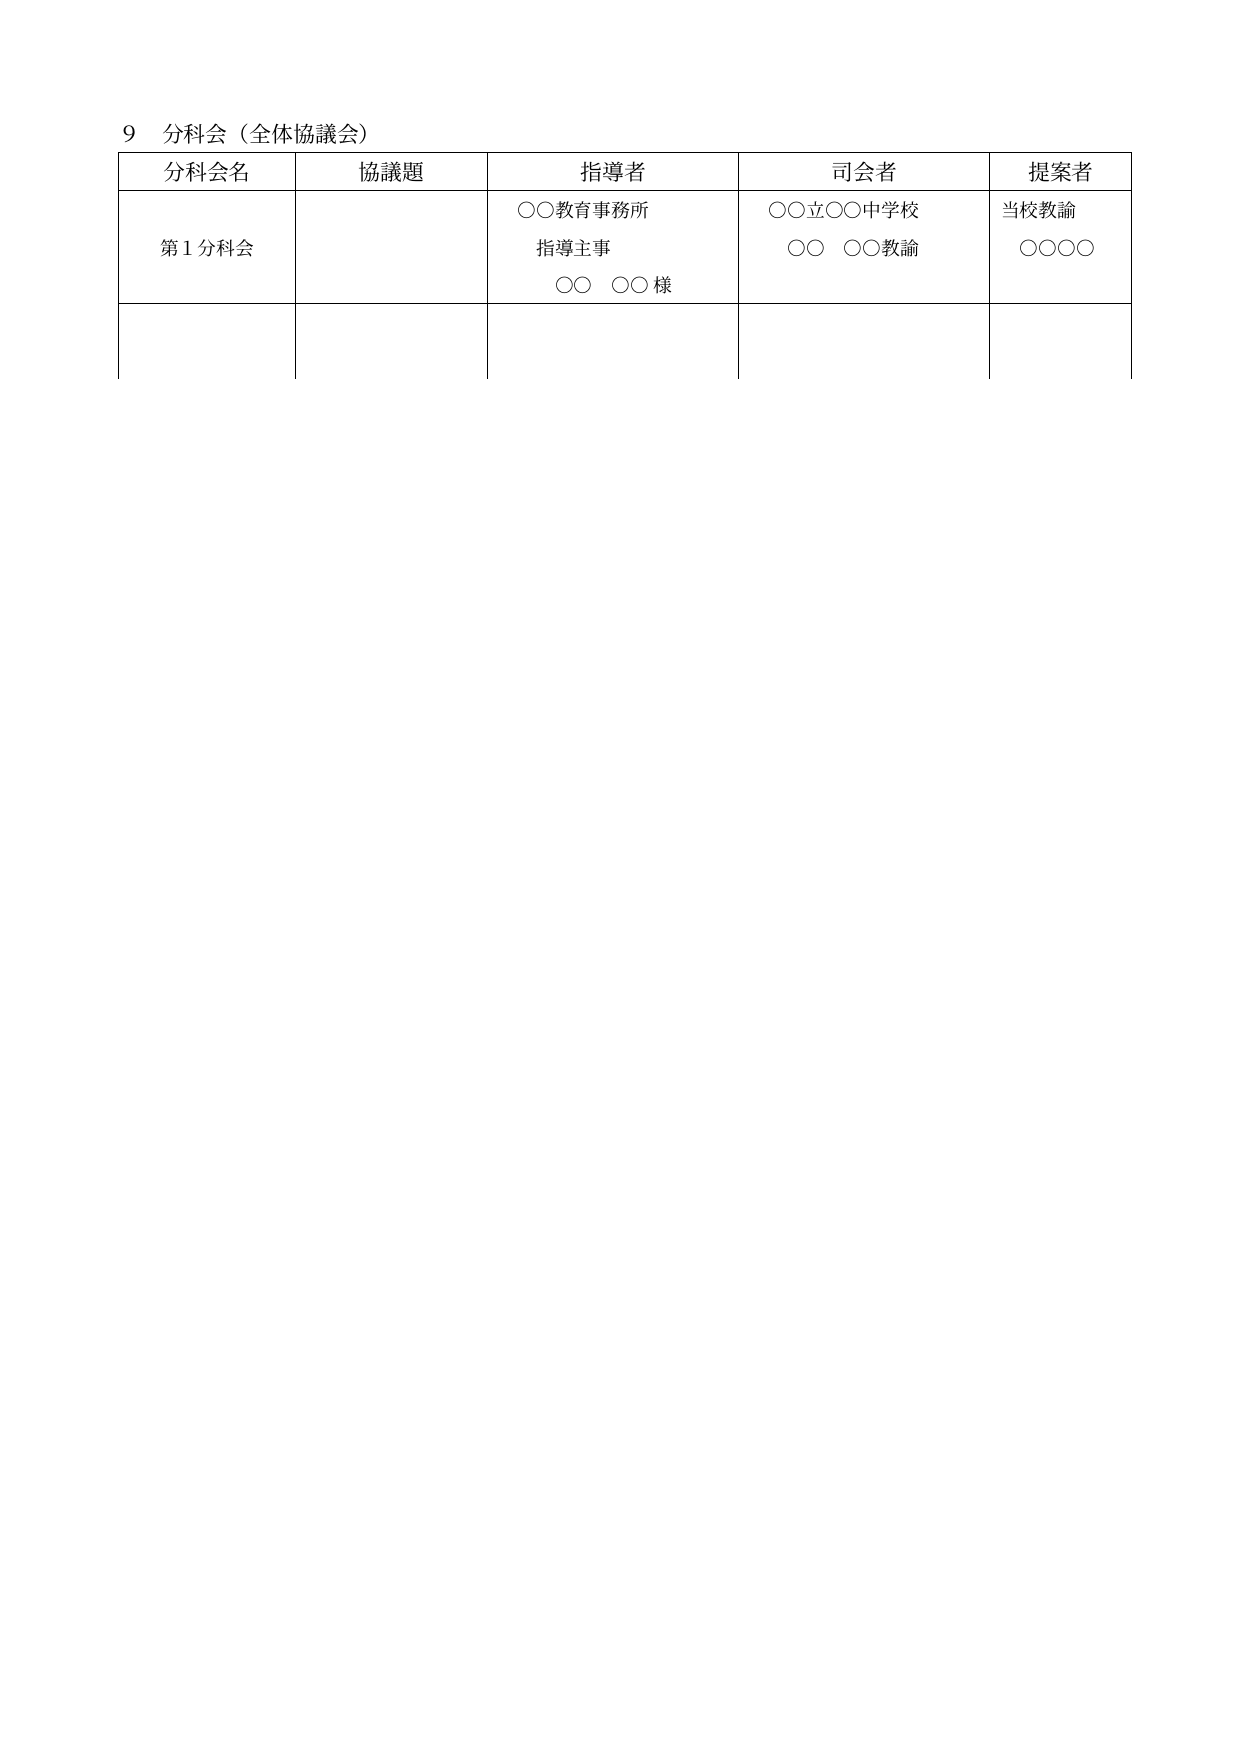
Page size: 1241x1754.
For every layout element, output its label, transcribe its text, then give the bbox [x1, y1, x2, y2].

table_cell [296, 304, 487, 379]
table_cell [990, 304, 1131, 379]
table_cell ○○教育事務所 指導主事 ○○ ○○ 様 [488, 191, 738, 303]
table_cell [296, 191, 487, 303]
table_cell [119, 304, 295, 379]
table_cell 第１分科会 [119, 191, 295, 303]
table_header 分科会名 [119, 153, 295, 190]
table_cell [739, 304, 989, 379]
table_header 提案者 [990, 153, 1131, 190]
table_cell ○○立○○中学校 ○○ ○○教諭 [739, 191, 989, 303]
table_header 司会者 [739, 153, 989, 190]
text ９ 分科会（全体協議会） [118, 114, 1122, 152]
table_cell [488, 304, 738, 379]
table_cell 当校教諭 ○○○○ [990, 191, 1131, 303]
table_header 協議題 [296, 153, 487, 190]
table_header 指導者 [488, 153, 738, 190]
